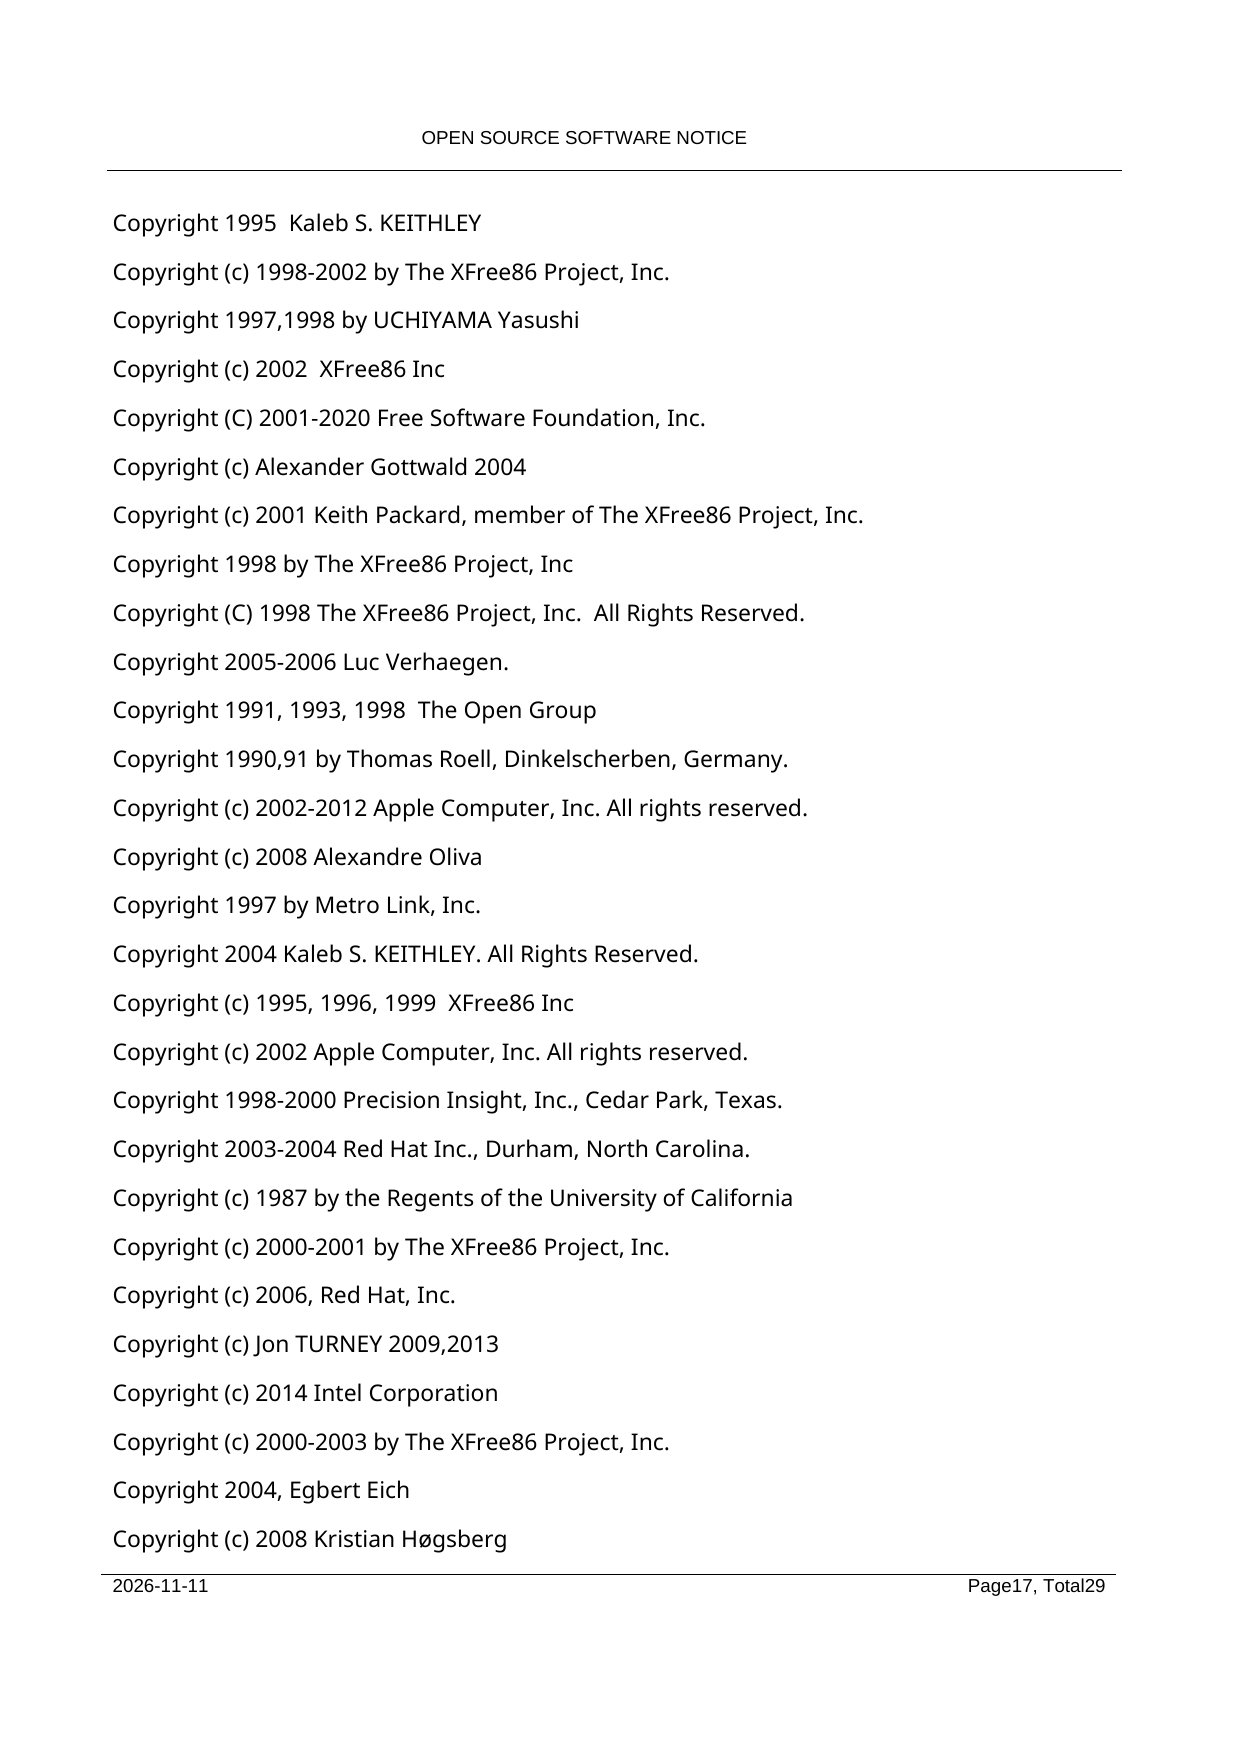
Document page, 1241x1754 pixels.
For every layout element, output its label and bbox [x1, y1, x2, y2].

text [112, 206, 1128, 1555]
